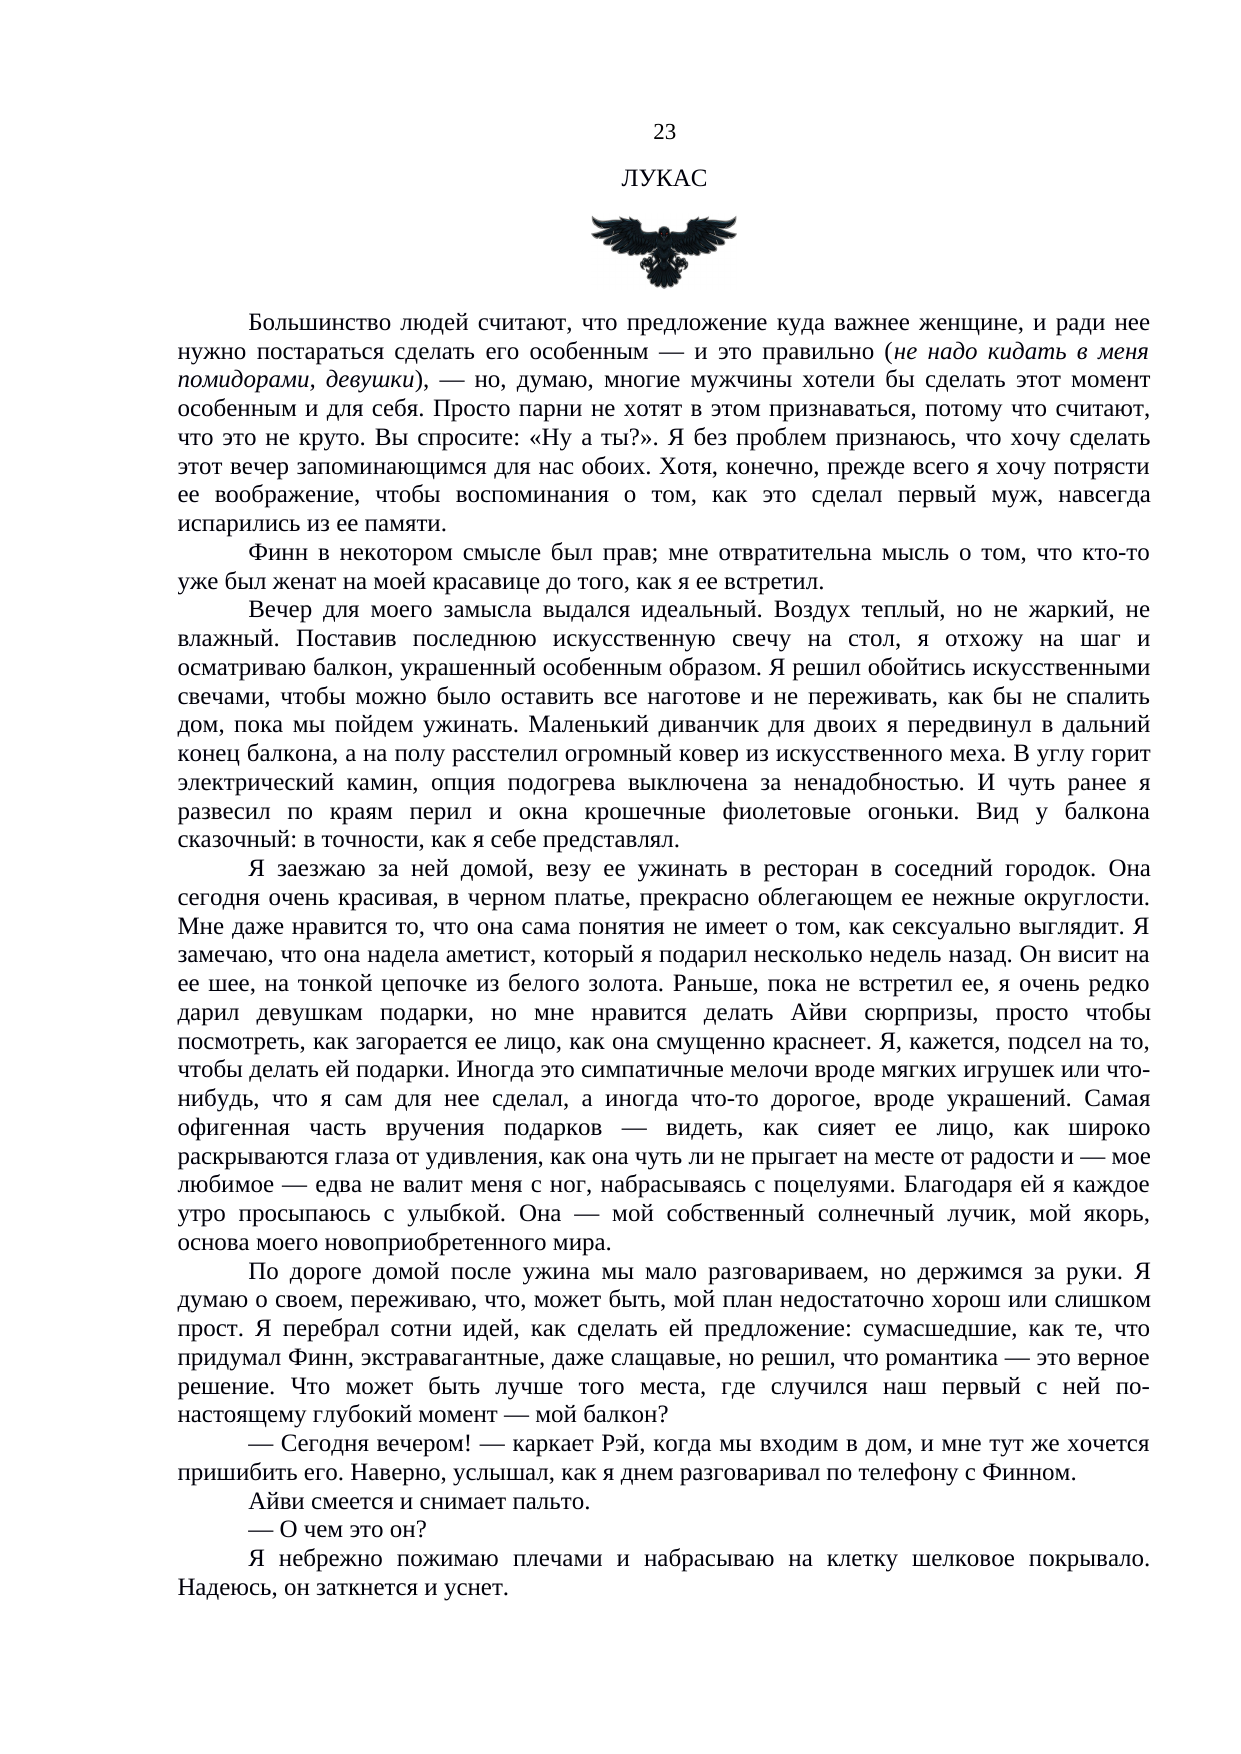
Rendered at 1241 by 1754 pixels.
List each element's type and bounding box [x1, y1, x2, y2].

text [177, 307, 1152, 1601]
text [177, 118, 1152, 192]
picture [591, 213, 737, 290]
